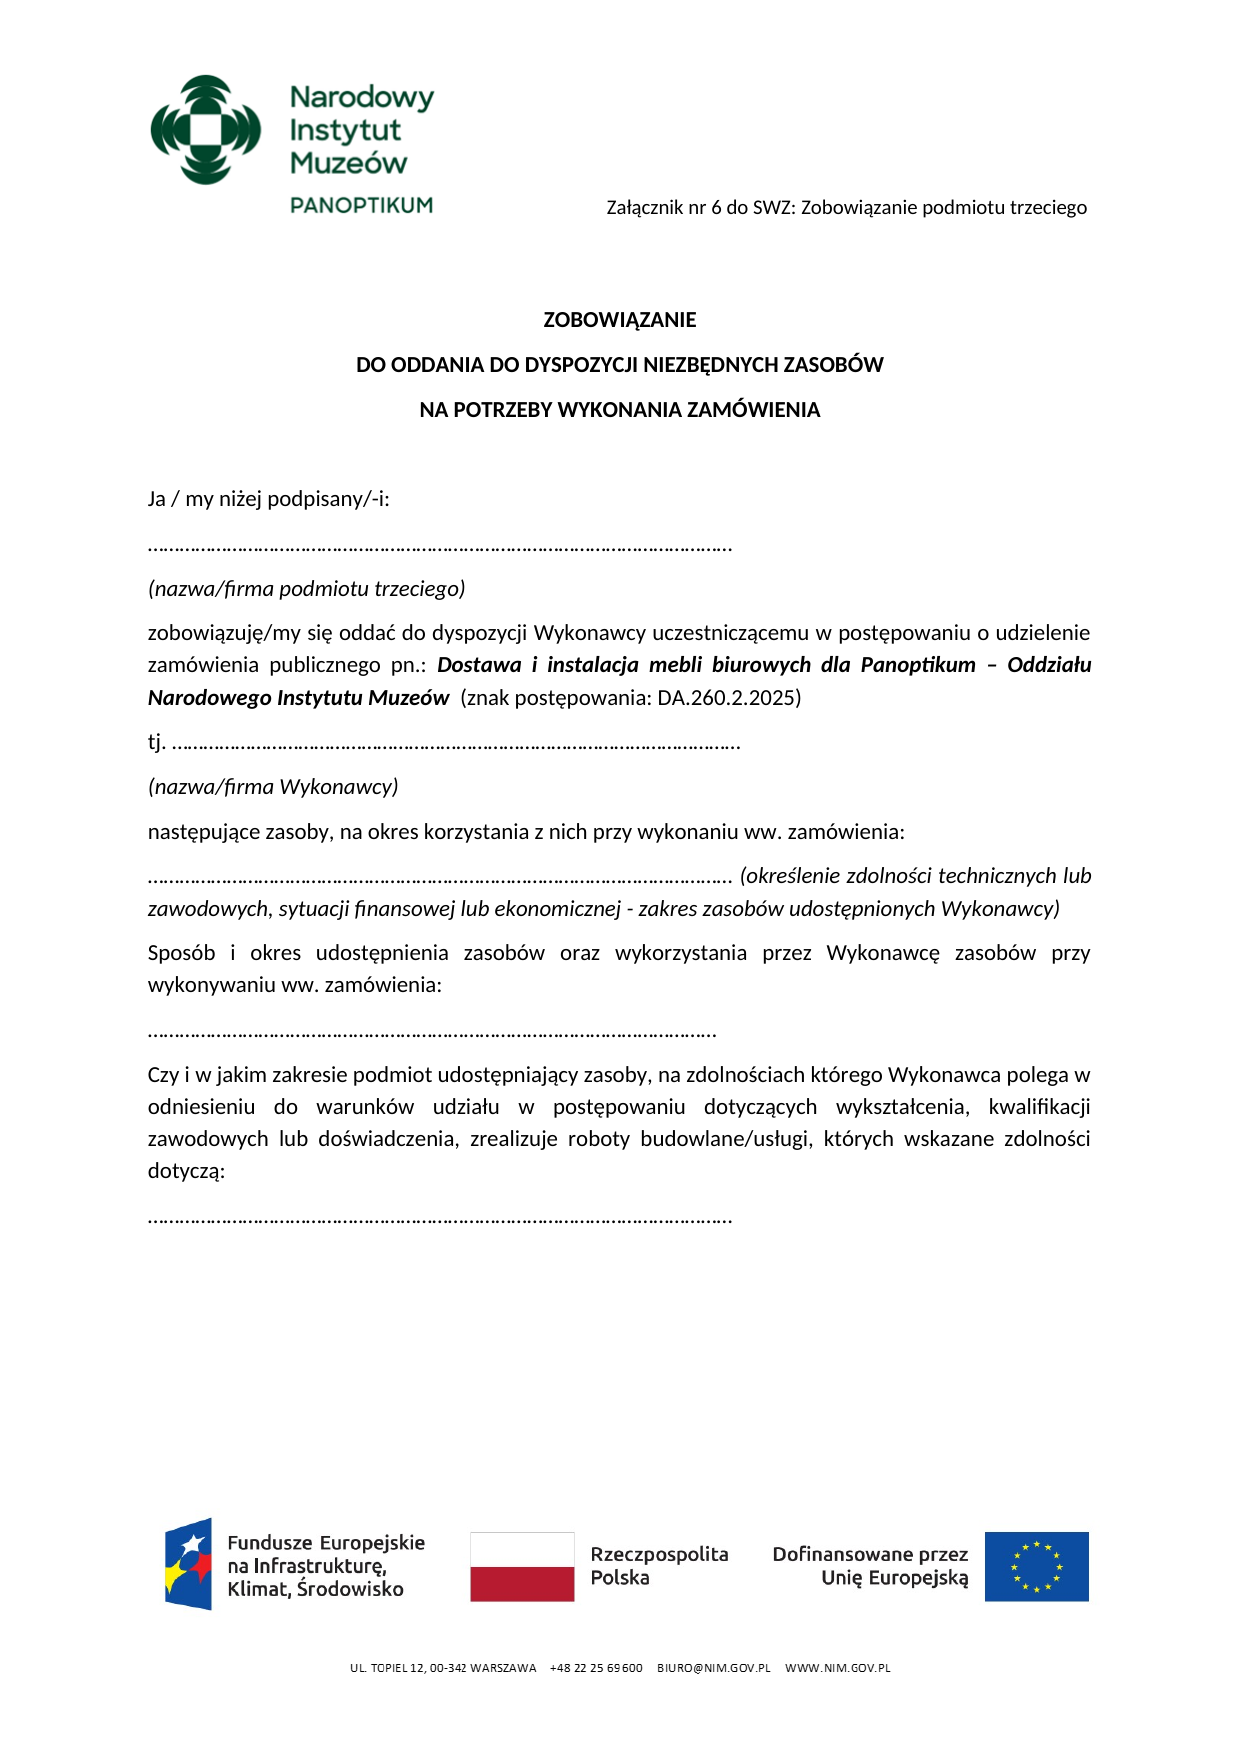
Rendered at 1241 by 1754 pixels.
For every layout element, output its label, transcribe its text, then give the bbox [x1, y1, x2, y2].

text ………………………………………………………………………………………………… [148, 529, 1093, 557]
text DO ODDANIA DO DYSPOZYCJI NIEZBĘDNYCH ZASOBÓW [148, 350, 1093, 378]
picture [147, 1654, 1093, 1687]
text ZOBOWIĄZANIE [148, 306, 1093, 334]
text (nazwa/firma Wykonawcy) [148, 772, 1093, 800]
text Sposób i okres udostępnienia zasobów oraz wykorzystania przez Wykonawcę zasobów przy wykonywaniu ww. zamówienia: [148, 938, 1093, 999]
picture [147, 1496, 1106, 1626]
text Czy i w jakim zakresie podmiot udostępniający zasoby, na zdolnościach którego Wykonawca polega w odniesieniu do warunków udziału w postępowaniu dotyczących wykształcenia, kwalifikacji zawodowych lub doświadczenia, zrealizuje roboty budowlane/usługi, których wskazane zdolności dotyczą: [148, 1060, 1093, 1184]
picture [147, 73, 438, 215]
text zobowiązuję/my się oddać do dyspozycji Wykonawcy uczestniczącemu w postępowaniu o udzielenie zamówienia publicznego pn.: Dostawa i instalacja mebli biurowych dla Panoptikum – Oddziału Narodowego Instytutu Muzeów (znak postępowania: DA.260.2.2025) [148, 618, 1093, 711]
text NA POTRZEBY WYKONANIA ZAMÓWIENIA [148, 395, 1093, 423]
text następujące zasoby, na okres korzystania z nich przy wykonaniu ww. zamówienia: [148, 817, 1093, 845]
text (nazwa/firma podmiotu trzeciego) [148, 574, 1093, 602]
text ………………………………………………………………………………………………… (określenie zdolności technicznych lub zawodowych, sytuacji finansowej lub ekonomicznej - zakres zasobów udostępnionych Wykonawcy) [148, 862, 1093, 922]
text Ja / my niżej podpisany/-i: [148, 484, 1093, 512]
text ……………………………………………………………………………………………… [148, 1015, 1093, 1043]
text ………………………………………………………………………………………………… [148, 1201, 1093, 1229]
text tj. ……………………………………………………………………………………………… [148, 727, 1093, 756]
